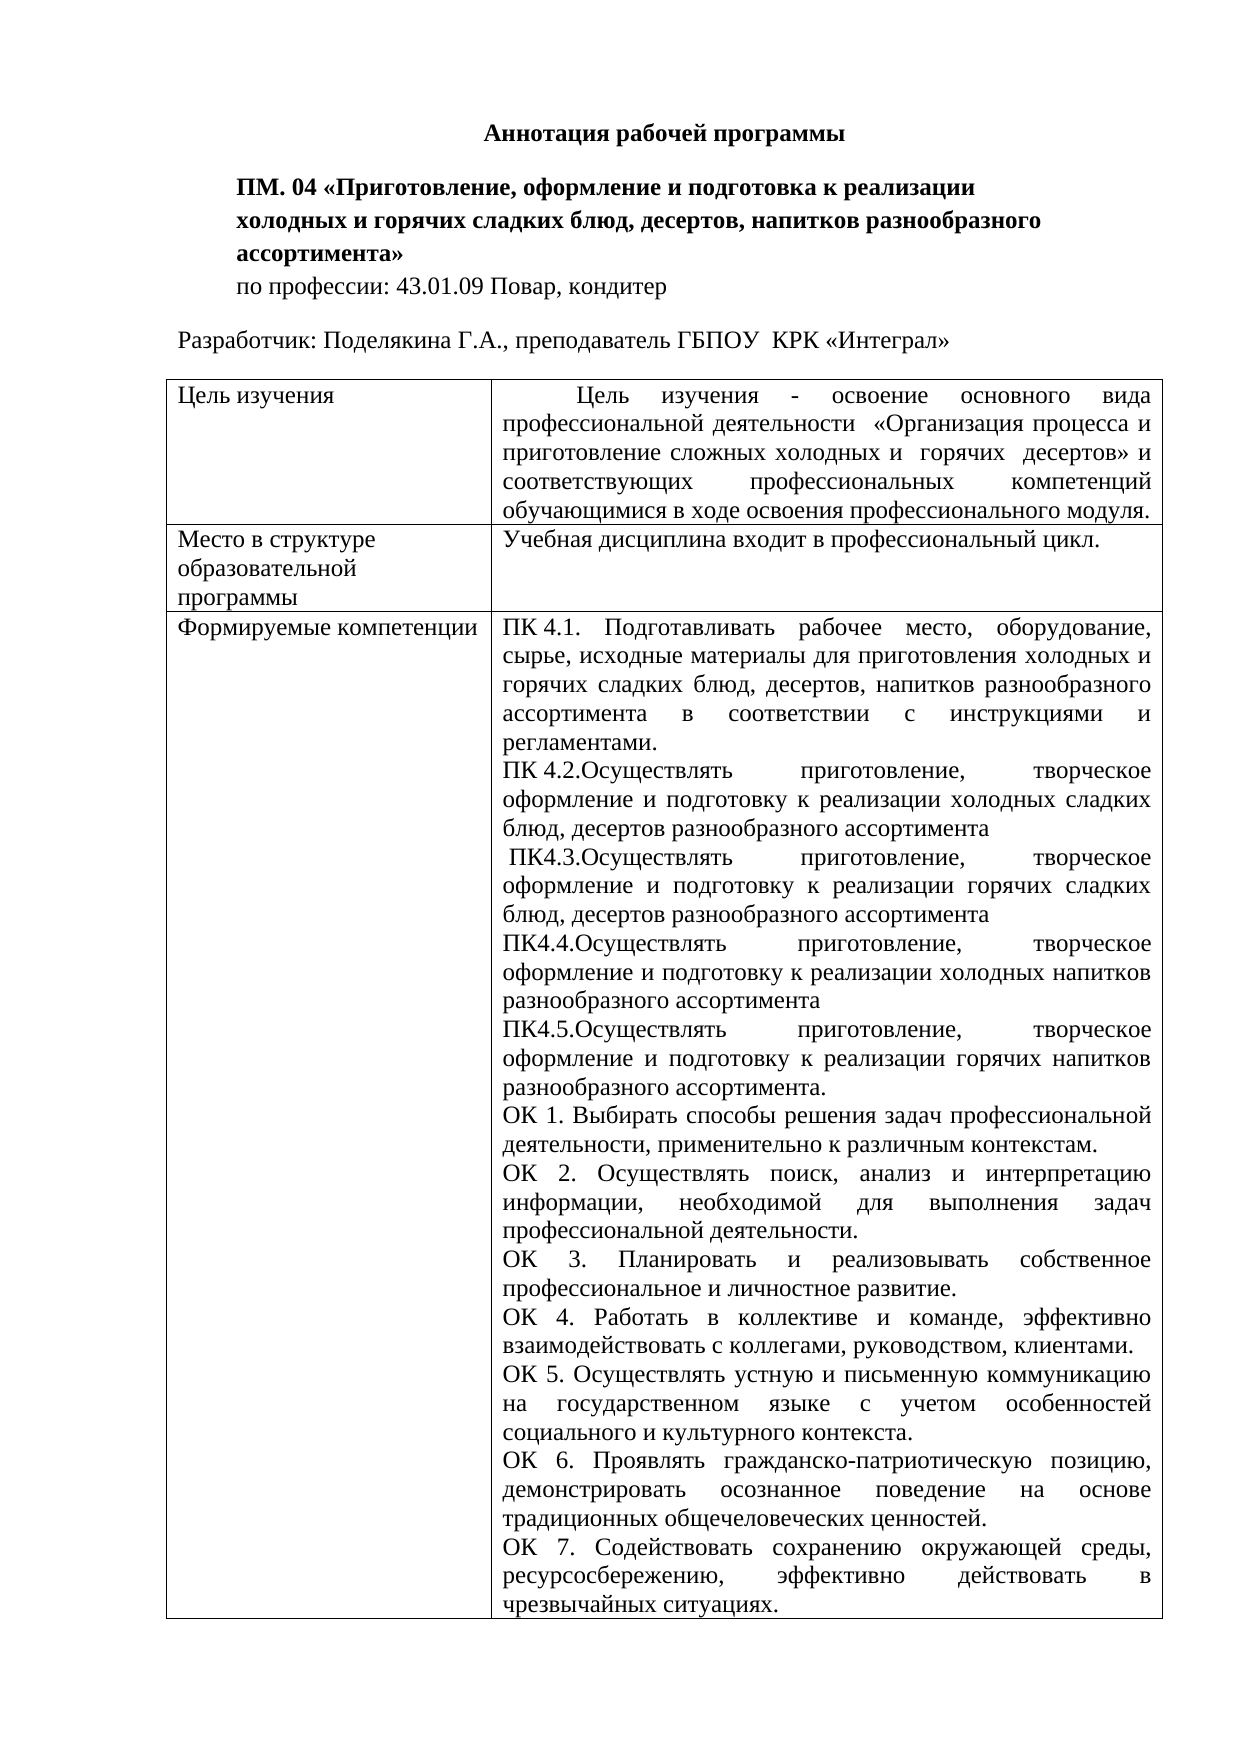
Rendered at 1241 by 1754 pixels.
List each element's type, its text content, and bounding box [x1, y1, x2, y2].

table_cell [492, 612, 1162, 1618]
table_header Цель изучения [167, 380, 491, 523]
text холодных и горячих сладких блюд, десертов, напитков разнообразного ассортимента» [236, 205, 1152, 267]
text ПМ. 04 «Приготовление, оформление и подготовка к реализации [207, 172, 1152, 201]
text Аннотация рабочей программы [177, 118, 1152, 147]
table_cell Место в структуре образовательной программы [167, 525, 491, 611]
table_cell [167, 612, 491, 1618]
table_cell Учебная дисциплина входит в профессиональный цикл. [492, 525, 1162, 611]
text Разработчик: Поделякина Г.А., преподаватель ГБПОУ КРК «Интеграл» [177, 325, 1152, 354]
text по профессии: 43.01.09 Повар, кондитер [207, 271, 1152, 300]
table_header Цель изучения - освоение основного вида профессиональной деятельности «Организация процесса и приготовление сложных холодных и горячих десертов» и соответствующих профессиональных компетенций обучающимися в ходе освоения профессионального модуля. [492, 380, 1162, 523]
